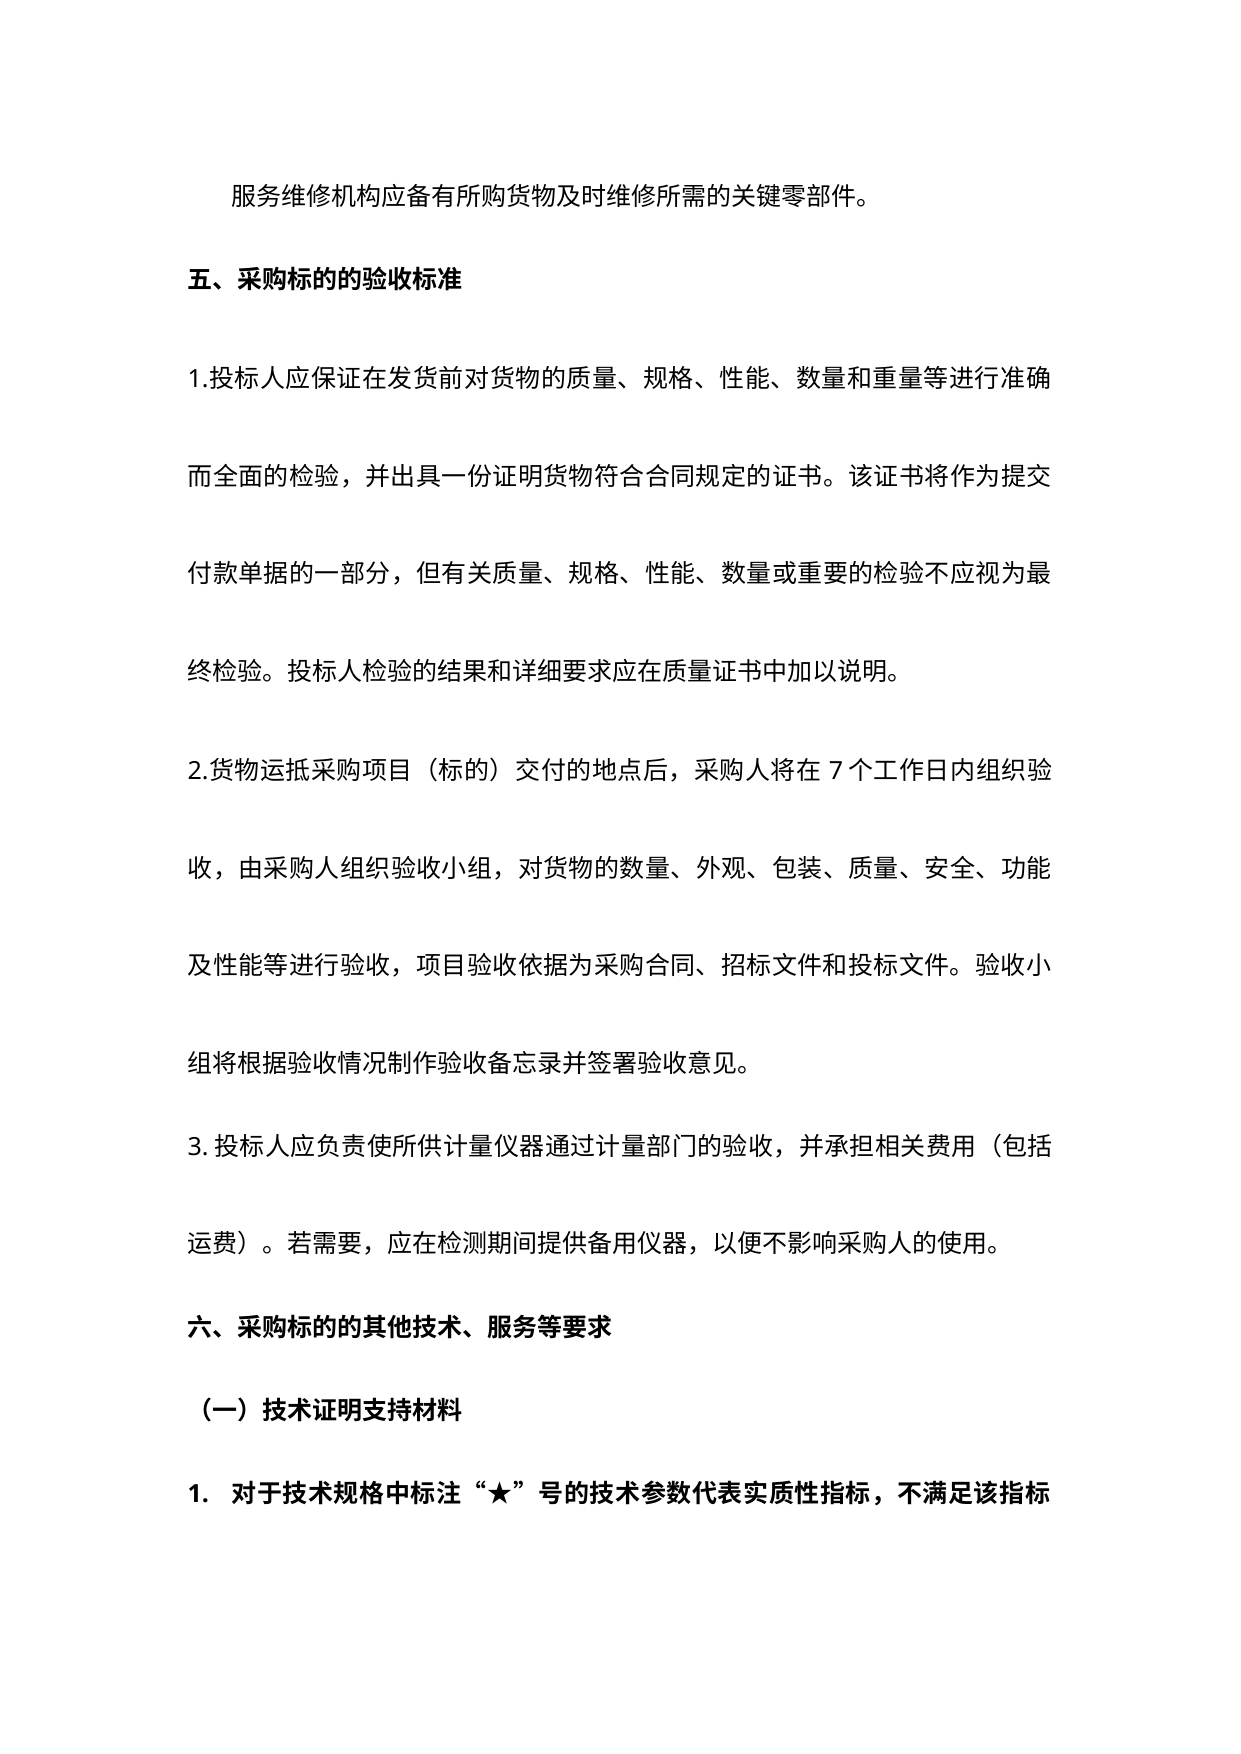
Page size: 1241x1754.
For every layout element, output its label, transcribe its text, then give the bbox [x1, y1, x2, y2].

text 五、采购标的的验收标准 [187, 245, 1053, 310]
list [187, 1459, 1053, 1524]
text （一）技术证明支持材料 [187, 1376, 1053, 1441]
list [187, 162, 1053, 227]
text 2.货物运抵采购项目（标的）交付的地点后，采购人将在7个工作日内组织验收，由采购人组织验收小组，对货物的数量、外观、包装、质量、安全、功能及性能等进行验收，项目验收依据为采购合同、招标文件和投标文件。验收小组将根据验收情况制作验收备忘录并签署验收意见。 [187, 736, 1053, 1094]
text 1.投标人应保证在发货前对货物的质量、规格、性能、数量和重量等进行准确而全面的检验，并出具一份证明货物符合合同规定的证书。该证书将作为提交付款单据的一部分，但有关质量、规格、性能、数量或重要的检验不应视为最终检验。投标人检验的结果和详细要求应在质量证书中加以说明。 [187, 344, 1053, 702]
text 六、采购标的的其他技术、服务等要求 [187, 1293, 1053, 1358]
text 3. 投标人应负责使所供计量仪器通过计量部门的验收，并承担相关费用（包括运费）。若需要，应在检测期间提供备用仪器，以便不影响采购人的使用。 [187, 1112, 1053, 1274]
